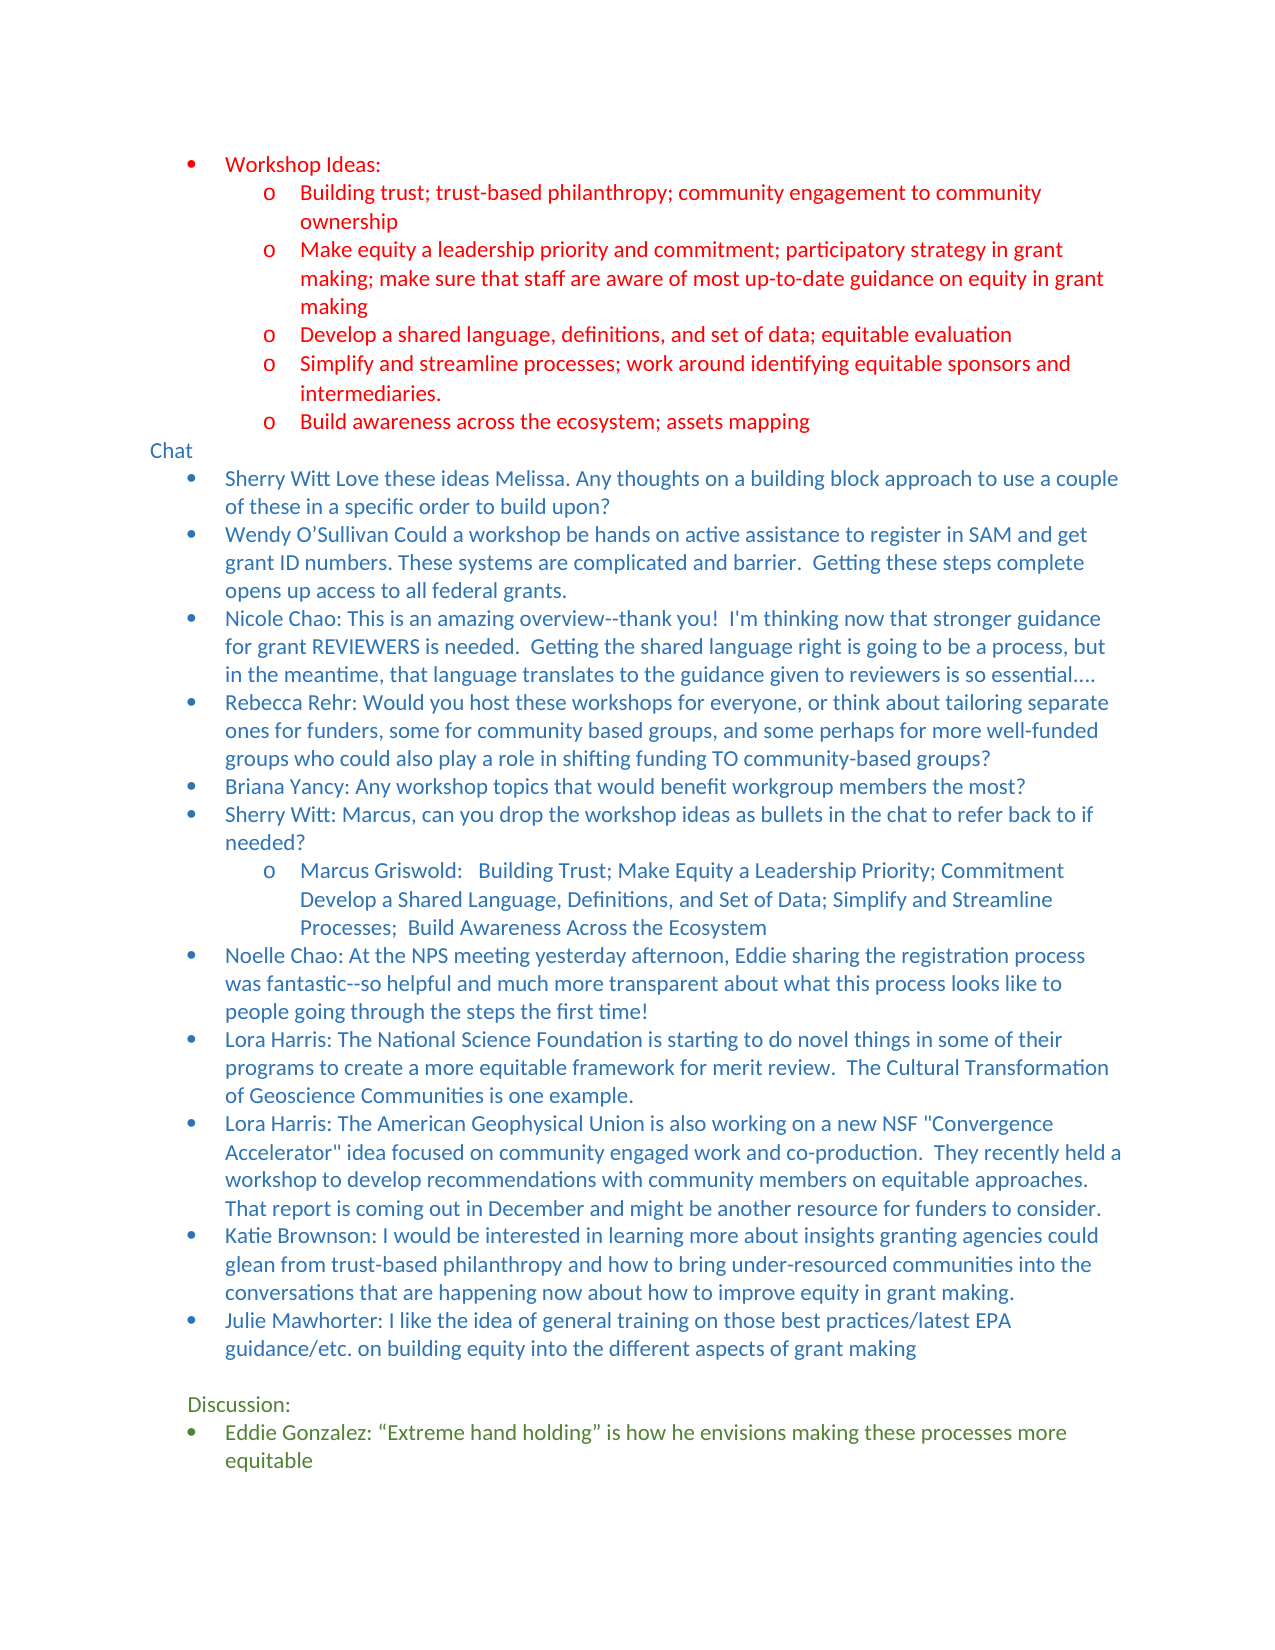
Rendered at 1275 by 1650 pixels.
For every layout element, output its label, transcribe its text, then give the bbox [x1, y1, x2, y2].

list Building trust; trust-based philanthropy; community engagement to community ownership [262, 178, 1125, 235]
list Wendy O’Sullivan Could a workshop be hands on active assistance to register in SAM and get grant ID numbers. These systems are complicated and barrier. Getting these steps complete opens up access to all federal grants. [187, 520, 1125, 604]
list Make equity a leadership priority and commitment; participatory strategy in grant making; make sure that staff are aware of most up-to-date guidance on equity in grant making [262, 235, 1125, 320]
list Workshop Ideas: [187, 150, 1125, 178]
list Lora Harris: The National Science Foundation is starting to do novel things in some of their programs to create a more equitable framework for merit review. The Cultural Transformation of Geoscience Communities is one example. [187, 1026, 1125, 1109]
list Noelle Chao: At the NPS meeting yesterday afternoon, Eddie sharing the registration process was fantastic--so helpful and much more transparent about what this process looks like to people going through the steps the first time! [187, 941, 1125, 1026]
list Nicole Chao: This is an amazing overview--thank you! I'm thinking now that stronger guidance for grant REVIEWERS is needed. Getting the shared language right is going to be a process, but in the meantime, that language translates to the guidance given to reviewers is so essential.... [187, 604, 1125, 688]
list Sherry Witt Love these ideas Melissa. Any thoughts on a building block approach to use a couple of these in a specific order to build upon? [187, 464, 1125, 520]
list Sherry Witt: Marcus, can you drop the workshop ideas as bullets in the chat to refer back to if needed? [187, 800, 1125, 856]
list Eddie Gonzalez: “Extreme hand holding” is how he envisions making these processes more equitable [187, 1418, 1125, 1474]
list Simplify and streamline processes; work around identifying equitable sponsors and intermediaries. [262, 349, 1125, 407]
text Discussion: [187, 1390, 1125, 1418]
list Katie Brownson: I would be interested in learning more about insights granting agencies could glean from trust-based philanthropy and how to bring under-resourced communities into the conversations that are happening now about how to improve equity in grant making. [187, 1222, 1125, 1306]
list Marcus Griswold: Building Trust; Make Equity a Leadership Priority; Commitment Develop a Shared Language, Definitions, and Set of Data; Simplify and Streamline Processes; Build Awareness Across the Ecosystem [262, 856, 1125, 941]
list Julie Mawhorter: I like the idea of general training on those best practices/latest EPA guidance/etc. on building equity into the different aspects of grant making [187, 1306, 1125, 1362]
list Lora Harris: The American Geophysical Union is also working on a new NSF "Convergence Accelerator" idea focused on community engaged work and co-production. They recently held a workshop to develop recommendations with community members on equitable approaches. That report is coming out in December and might be another resource for funders to consider. [187, 1109, 1125, 1222]
list Briana Yancy: Any workshop topics that would benefit workgroup members the most? [187, 772, 1125, 800]
list Build awareness across the ecosystem; assets mapping [262, 407, 1125, 436]
list Rebecca Rehr: Would you host these workshops for everyone, or think about tailoring separate ones for funders, some for community based groups, and some perhaps for more well-funded groups who could also play a role in shifting funding TO community-based groups? [187, 688, 1125, 772]
text Chat [150, 436, 1125, 464]
list Develop a shared language, definitions, and set of data; equitable evaluation [262, 320, 1125, 349]
